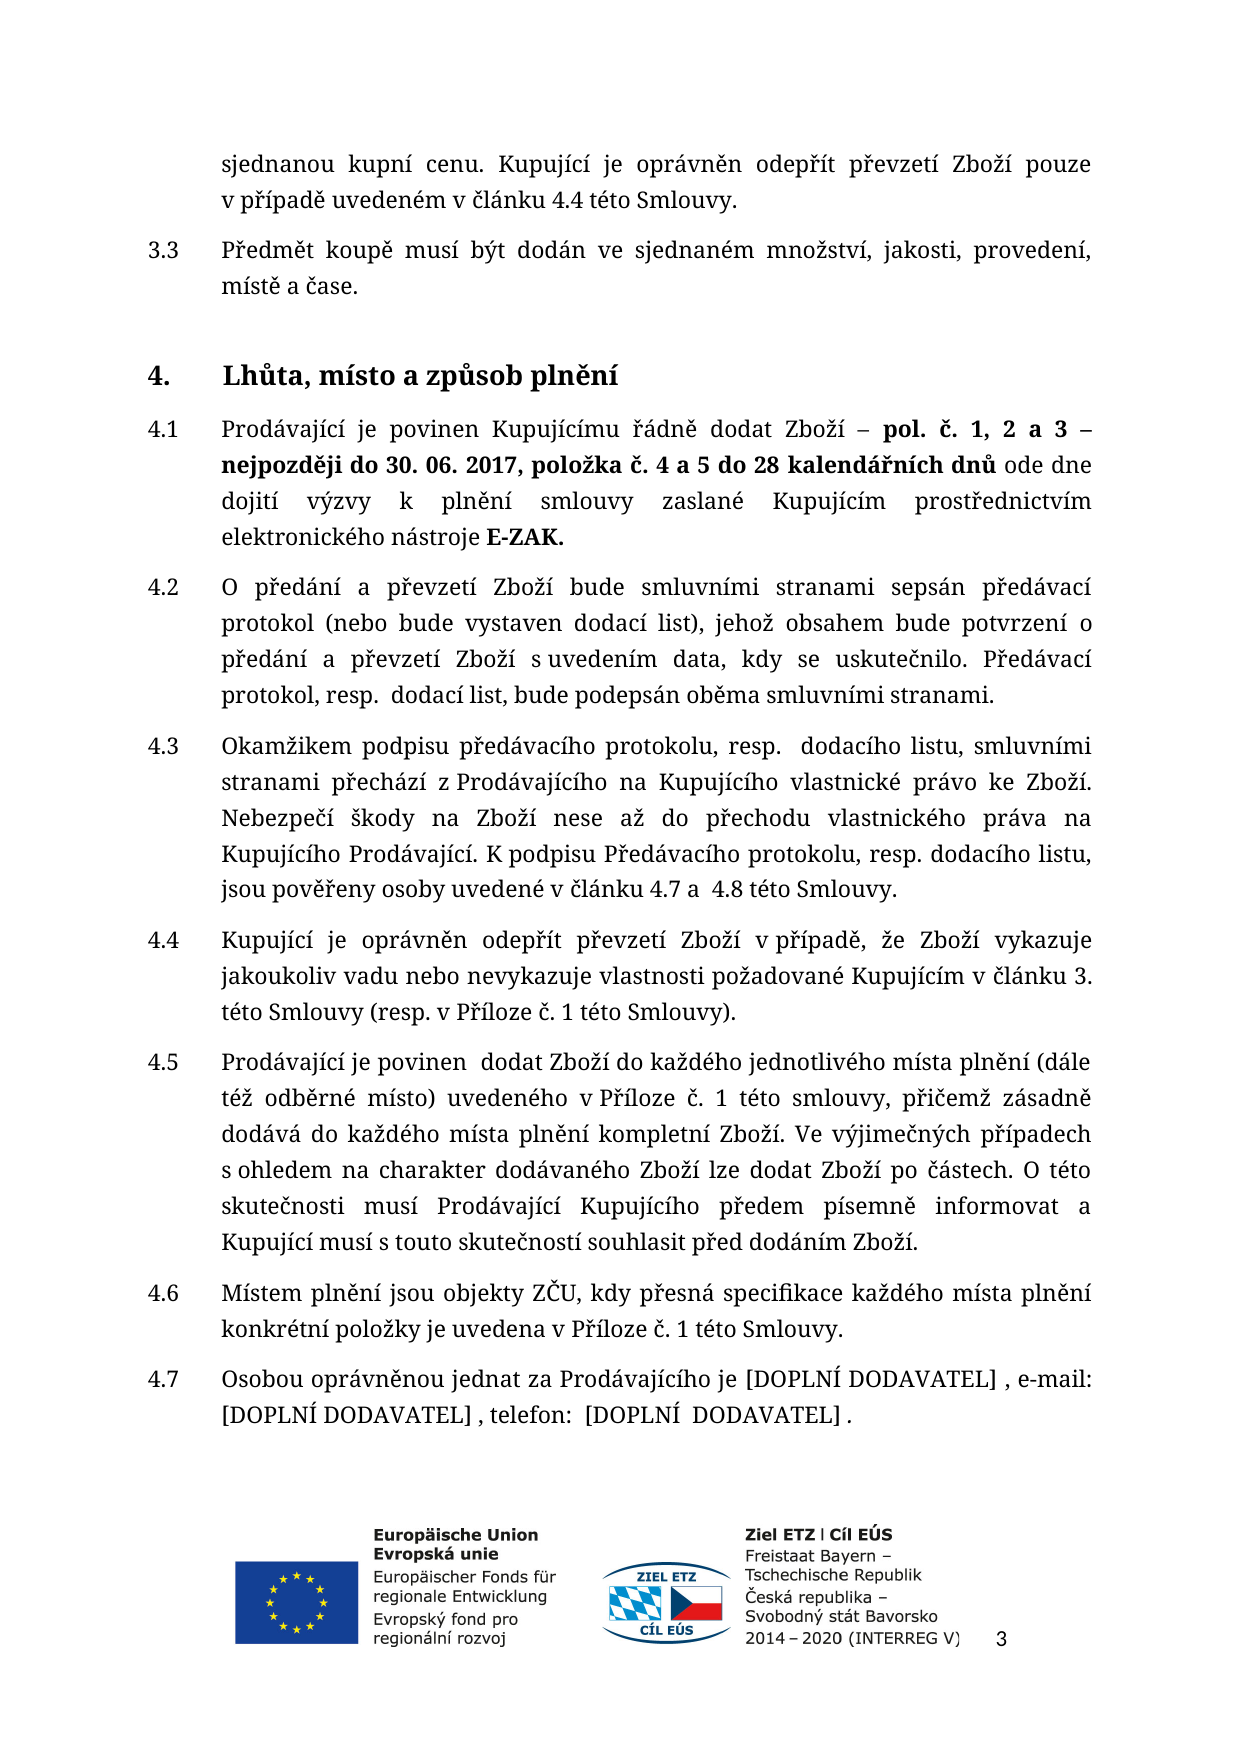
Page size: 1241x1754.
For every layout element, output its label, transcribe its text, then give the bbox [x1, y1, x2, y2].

text 4.1 Prodávající je povinen Kupujícímu řádně dodat Zboží – pol. č. 1, 2 a 3 – nejpozději do 30. 06. 2017, položka č. 4 a 5 do 28 kalendářních dnů ode dne dojití výzvy k plnění smlouvy zaslané Kupujícím prostřednictvím elektronického nástroje E-ZAK. [148, 413, 1092, 552]
text 4.2 O předání a převzetí Zboží bude smluvními stranami sepsán předávací protokol (nebo bude vystaven dodací list), jehož obsahem bude potvrzení o předání a převzetí Zboží s uvedením data, kdy se uskutečnilo. Předávací protokol, resp. dodací list, bude podepsán oběma smluvními stranami. [148, 571, 1092, 710]
picture [233, 1528, 556, 1647]
text 4.3 Okamžikem podpisu předávacího protokolu, resp. dodacího listu, smluvními stranami přechází z Prodávajícího na Kupujícího vlastnické právo ke Zboží. Nebezpečí škody na Zboží nese až do přechodu vlastnického práva na Kupujícího Prodávající. K podpisu Předávacího protokolu, resp. dodacího listu, jsou pověřeny osoby uvedené v článku 4.7 a 4.8 této Smlouvy. [148, 730, 1092, 905]
text 4.7 Osobou oprávněnou jednat za Prodávajícího je [DOPLNÍ DODAVATEL] , e-mail: [DOPLNÍ DODAVATEL] , telefon: [DOPLNÍ DODAVATEL] . [148, 1363, 1092, 1430]
picture [602, 1524, 960, 1647]
text 4.5 Prodávající je povinen dodat Zboží do každého jednotlivého místa plnění (dále též odběrné místo) uvedeného v Příloze č. 1 této smlouvy, přičemž zásadně dodává do každého místa plnění kompletní Zboží. Ve výjimečných případech s ohledem na charakter dodávaného Zboží lze dodat Zboží po částech. O této skutečnosti musí Prodávající Kupujícího předem písemně informovat a Kupující musí s touto skutečností souhlasit před dodáním Zboží. [148, 1046, 1092, 1257]
text 3.3 Předmět koupě musí být dodán ve sjednaném množství, jakosti, provedení, místě a čase. [148, 234, 1092, 301]
text 4.6 Místem plnění jsou objekty ZČU, kdy přesná specifikace každého místa plnění konkrétní položky je uvedena v Příloze č. 1 této Smlouvy. [148, 1277, 1092, 1344]
text 4.4 Kupující je oprávněn odepřít převzetí Zboží v případě, že Zboží vykazuje jakoukoliv vadu nebo nevykazuje vlastnosti požadované Kupujícím v článku 3. této Smlouvy (resp. v Příloze č. 1 této Smlouvy). [148, 924, 1092, 1027]
list Lhůta, místo a způsob plnění [148, 356, 1092, 393]
